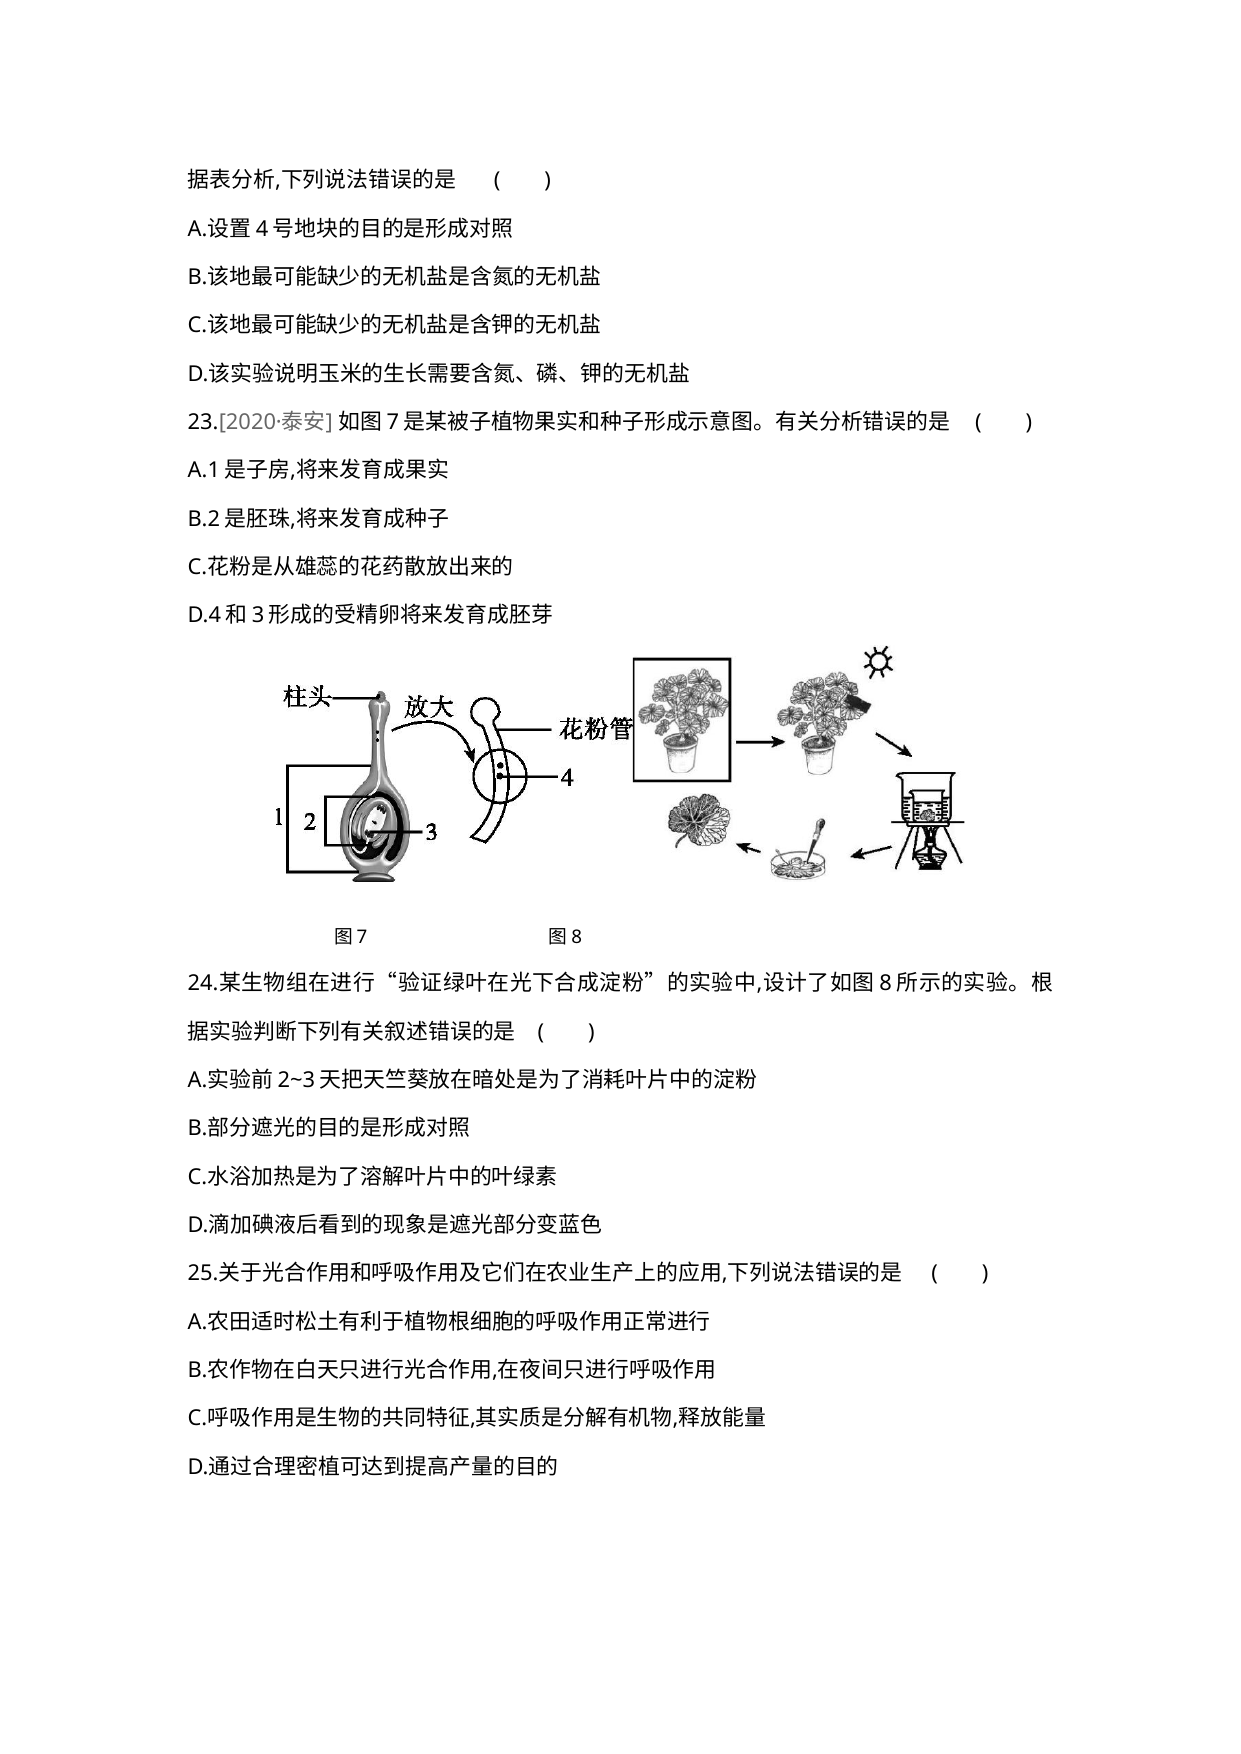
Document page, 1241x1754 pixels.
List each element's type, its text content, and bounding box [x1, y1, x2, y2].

text A.1是子房,将来发育成果实 [187, 452, 1053, 484]
text C.花粉是从雄蕊的花药散放出来的 [187, 549, 1053, 581]
text D.通过合理密植可达到提高产量的目的 [187, 1448, 1053, 1481]
text D.滴加碘液后看到的现象是遮光部分变蓝色 [187, 1207, 1053, 1239]
text B.该地最可能缺少的无机盐是含氮的无机盐 [187, 259, 1053, 291]
text A.实验前2~3天把天竺葵放在暗处是为了消耗叶片中的淀粉 [187, 1062, 1053, 1094]
text C.呼吸作用是生物的共同特征,其实质是分解有机物,释放能量 [187, 1400, 1053, 1433]
text D.4和3形成的受精卵将来发育成胚芽 [187, 597, 1053, 629]
text B.农作物在白天只进行光合作用,在夜间只进行呼吸作用 [187, 1352, 1053, 1384]
text A.设置4号地块的目的是形成对照 [187, 210, 1053, 243]
text 23.[2020·泰安] 如图7是某被子植物果实和种子形成示意图。有关分析错误的是 ( ) [187, 404, 1053, 436]
text 图7 图8 [187, 919, 1053, 951]
text B.部分遮光的目的是形成对照 [187, 1110, 1053, 1143]
text 25.关于光合作用和呼吸作用及它们在农业生产上的应用,下列说法错误的是 ( ) [187, 1255, 1053, 1288]
text C.水浴加热是为了溶解叶片中的叶绿素 [187, 1158, 1053, 1191]
text 24.某生物组在进行“验证绿叶在光下合成淀粉”的实验中,设计了如图8所示的实验。根据实验判断下列有关叙述错误的是 ( ) [187, 965, 1053, 1046]
text D.该实验说明玉米的生长需要含氮、磷、钾的无机盐 [187, 355, 1053, 388]
text B.2是胚珠,将来发育成种子 [187, 500, 1053, 533]
picture [276, 645, 965, 882]
text C.该地最可能缺少的无机盐是含钾的无机盐 [187, 307, 1053, 339]
text 据表分析,下列说法错误的是 ( ) [187, 162, 1053, 194]
text A.农田适时松土有利于植物根细胞的呼吸作用正常进行 [187, 1303, 1053, 1336]
